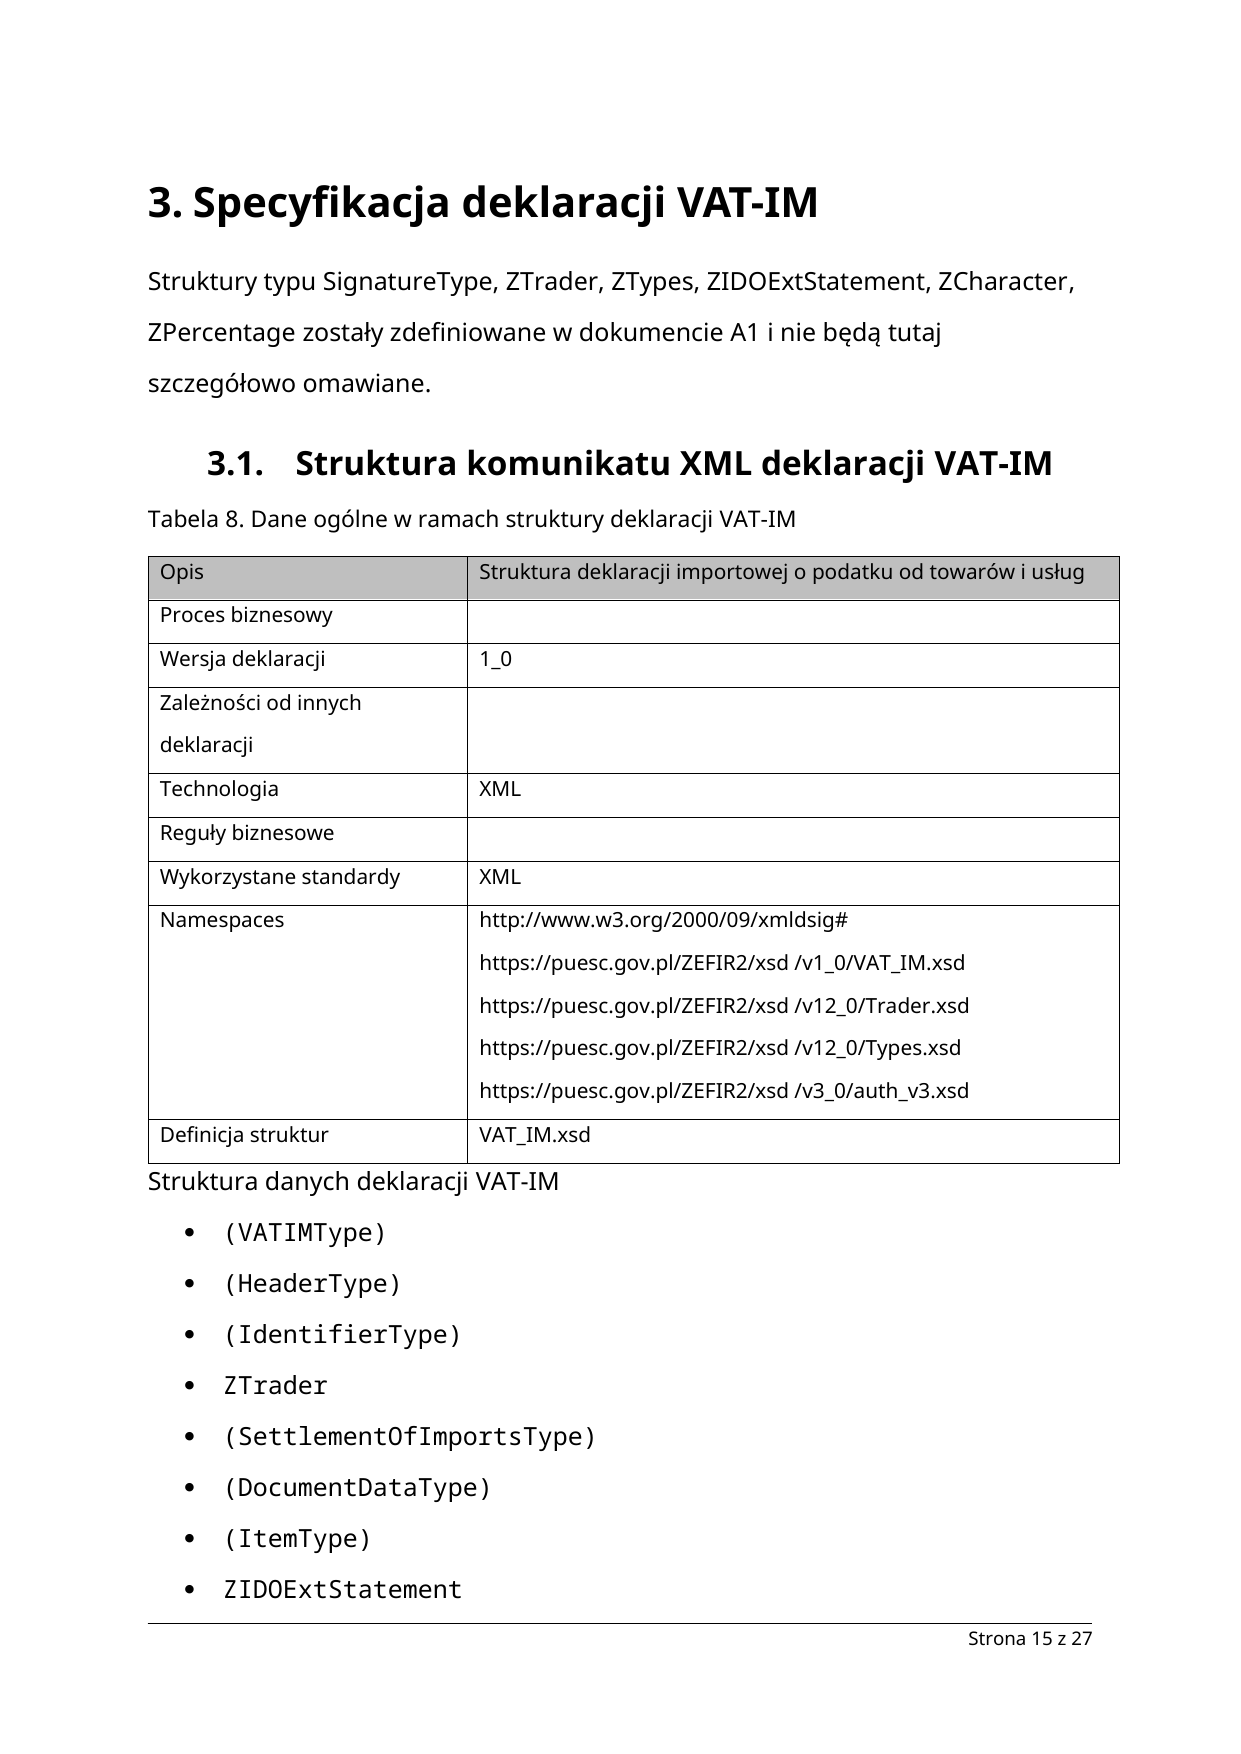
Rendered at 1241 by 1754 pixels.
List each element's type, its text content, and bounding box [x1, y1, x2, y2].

subtitle Struktura komunikatu XML deklaracji VAT-IM [207, 442, 1092, 484]
table_cell [468, 818, 1119, 861]
table_cell XML [468, 774, 1119, 817]
text Struktura danych deklaracji VAT-IM [148, 1164, 1092, 1198]
list (IdentifierType) [185, 1317, 1092, 1351]
list (VATIMType) [185, 1214, 1092, 1249]
subtitle Specyfikacja deklaracji VAT-IM [148, 173, 1092, 229]
table_cell Wykorzystane standardy [149, 862, 467, 904]
list (DocumentDataType) [185, 1470, 1092, 1504]
table_cell [468, 688, 1119, 773]
table_cell Proces biznesowy [149, 601, 467, 643]
table_cell [468, 601, 1119, 643]
list ZTrader [185, 1368, 1092, 1402]
table_cell Definicja struktur [149, 1120, 467, 1162]
table_cell Reguły biznesowe [149, 818, 467, 861]
list ZIDOExtStatement [185, 1572, 1092, 1606]
table_cell Zależności od innych deklaracji [149, 688, 467, 773]
text Struktury typu SignatureType, ZTrader, ZTypes, ZIDOExtStatement, ZCharacter, ZPercentage zostały zdefiniowane w dokumencie A1 i nie będą tutaj szczegółowo omawiane. [148, 264, 1092, 400]
table_header Struktura deklaracji importowej o podatku od towarów i usług [468, 557, 1119, 599]
table_cell Wersja deklaracji [149, 644, 467, 687]
table_cell http://www.w3.org/2000/09/xmldsig# https://puesc.gov.pl/ZEFIR2/xsd /v1_0/VAT_IM.xsd https://puesc.gov.pl/ZEFIR2/xsd /v12_0/Trader.xsd https://puesc.gov.pl/ZEFIR2/xsd /v12_0/Types.xsd https://puesc.gov.pl/ZEFIR2/xsd /v3_0/auth_v3.xsd [468, 906, 1119, 1119]
list (ItemType) [185, 1521, 1092, 1555]
table_cell Namespaces [149, 906, 467, 1119]
table_cell 1_0 [468, 644, 1119, 687]
table_header Opis [149, 557, 467, 599]
table_cell Technologia [149, 774, 467, 817]
list (HeaderType) [185, 1266, 1092, 1300]
list (SettlementOfImportsType) [185, 1419, 1092, 1453]
table_cell XML [468, 862, 1119, 904]
table_cell VAT_IM.xsd [468, 1120, 1119, 1162]
